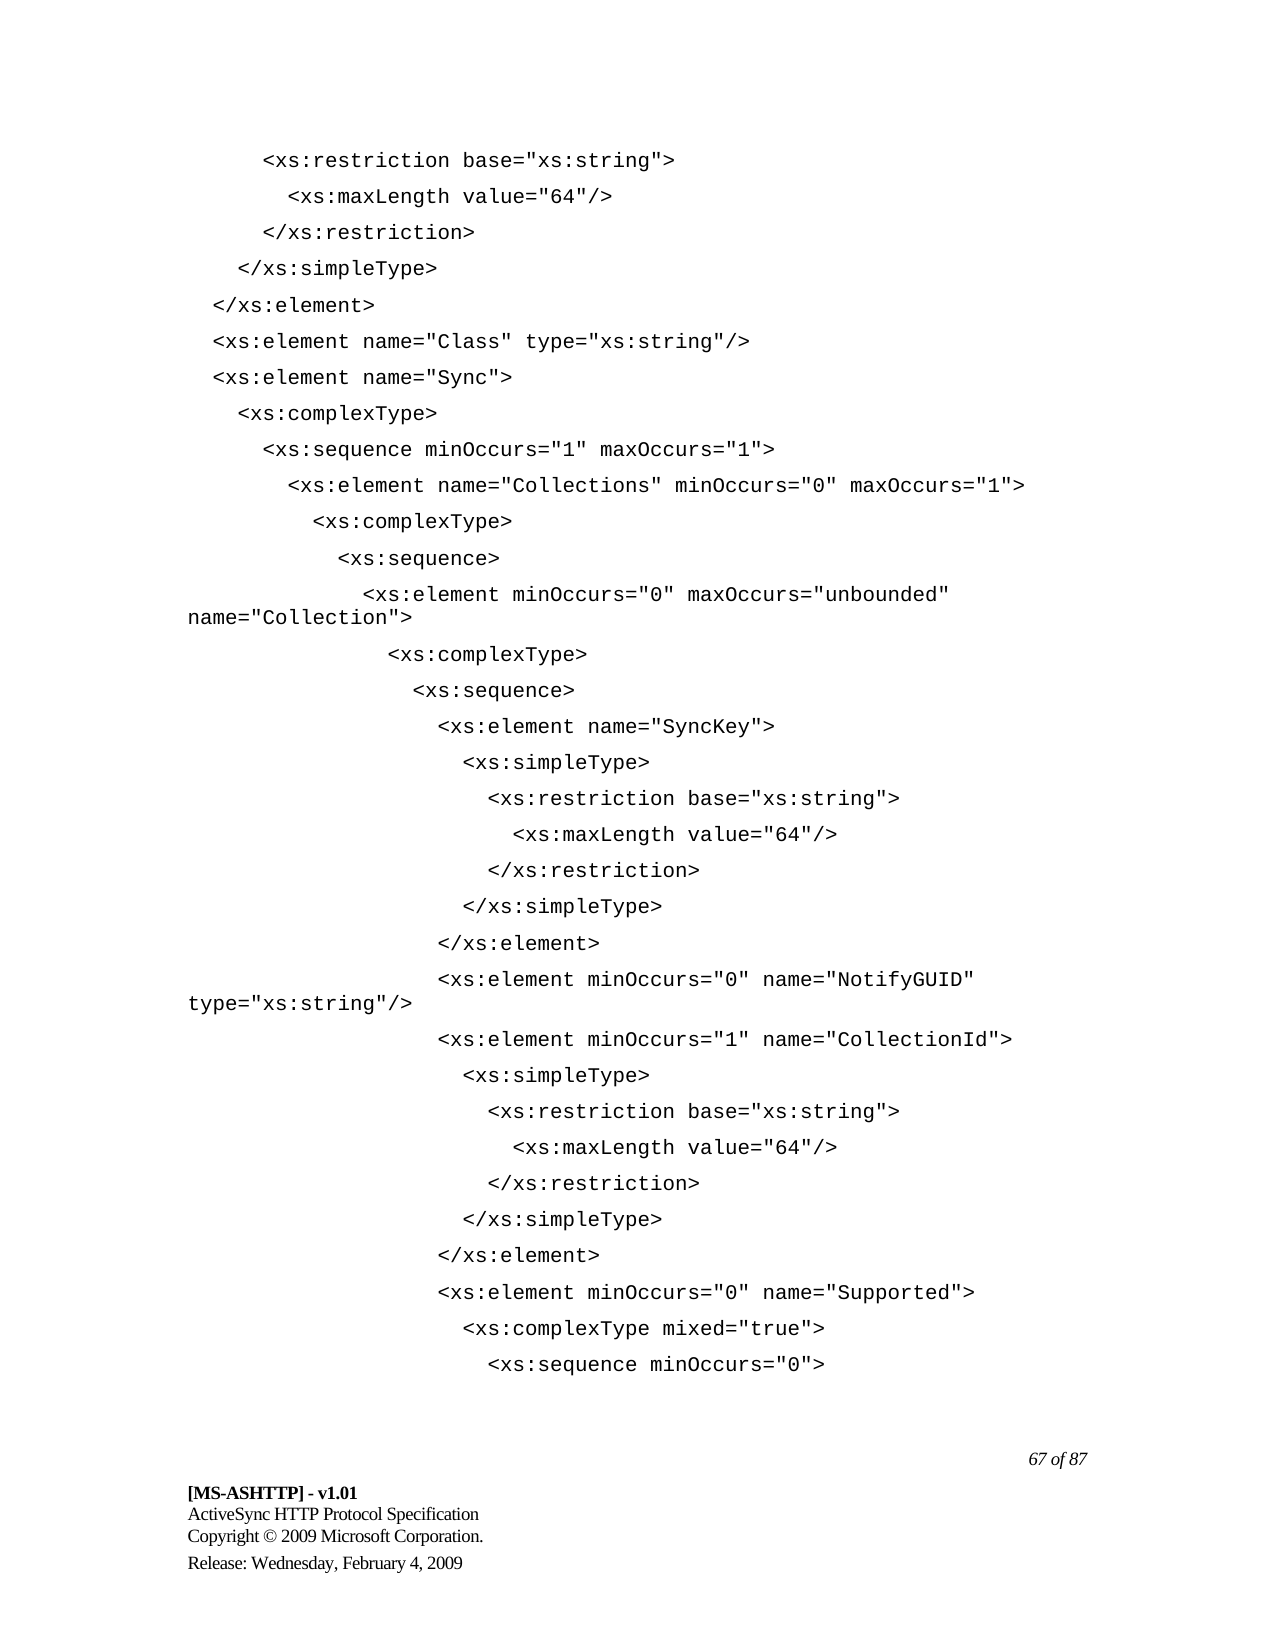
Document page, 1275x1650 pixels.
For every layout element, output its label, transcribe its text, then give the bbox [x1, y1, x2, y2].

text <xs:element name="Sync"> [187, 367, 1087, 391]
text <xs:sequence minOccurs="0"> [187, 1354, 1087, 1378]
text </xs:element> [187, 933, 1087, 956]
text </xs:restriction> [187, 1173, 1087, 1197]
text </xs:restriction> [187, 222, 1087, 246]
text <xs:complexType> [187, 643, 1087, 667]
text <xs:maxLength value="64"/> [187, 186, 1087, 210]
text <xs:restriction base="xs:string"> [187, 1101, 1087, 1124]
text <xs:element minOccurs="0" name="NotifyGUID" type="xs:string"/> [187, 969, 1087, 1016]
text <xs:maxLength value="64"/> [187, 824, 1087, 848]
text <xs:simpleType> [187, 1065, 1087, 1088]
text </xs:element> [187, 294, 1087, 318]
text <xs:restriction base="xs:string"> [187, 150, 1087, 174]
text <xs:complexType> [187, 511, 1087, 535]
text <xs:element minOccurs="1" name="CollectionId"> [187, 1029, 1087, 1052]
text </xs:simpleType> [187, 1209, 1087, 1233]
text <xs:maxLength value="64"/> [187, 1137, 1087, 1161]
text <xs:complexType mixed="true"> [187, 1318, 1087, 1341]
text <xs:sequence> [187, 680, 1087, 703]
text <xs:complexType> [187, 403, 1087, 427]
text <xs:sequence minOccurs="1" maxOccurs="1"> [187, 439, 1087, 463]
text </xs:simpleType> [187, 897, 1087, 920]
text <xs:element minOccurs="0" name="Supported"> [187, 1282, 1087, 1305]
text </xs:restriction> [187, 860, 1087, 884]
text <xs:restriction base="xs:string"> [187, 788, 1087, 812]
text </xs:element> [187, 1246, 1087, 1269]
text <xs:element name="SyncKey"> [187, 716, 1087, 739]
text <xs:element name="Class" type="xs:string"/> [187, 331, 1087, 354]
text </xs:simpleType> [187, 258, 1087, 282]
text <xs:sequence> [187, 548, 1087, 571]
text <xs:element minOccurs="0" maxOccurs="unbounded" name="Collection"> [187, 584, 1087, 631]
text <xs:simpleType> [187, 752, 1087, 776]
text <xs:element name="Collections" minOccurs="0" maxOccurs="1"> [187, 475, 1087, 499]
